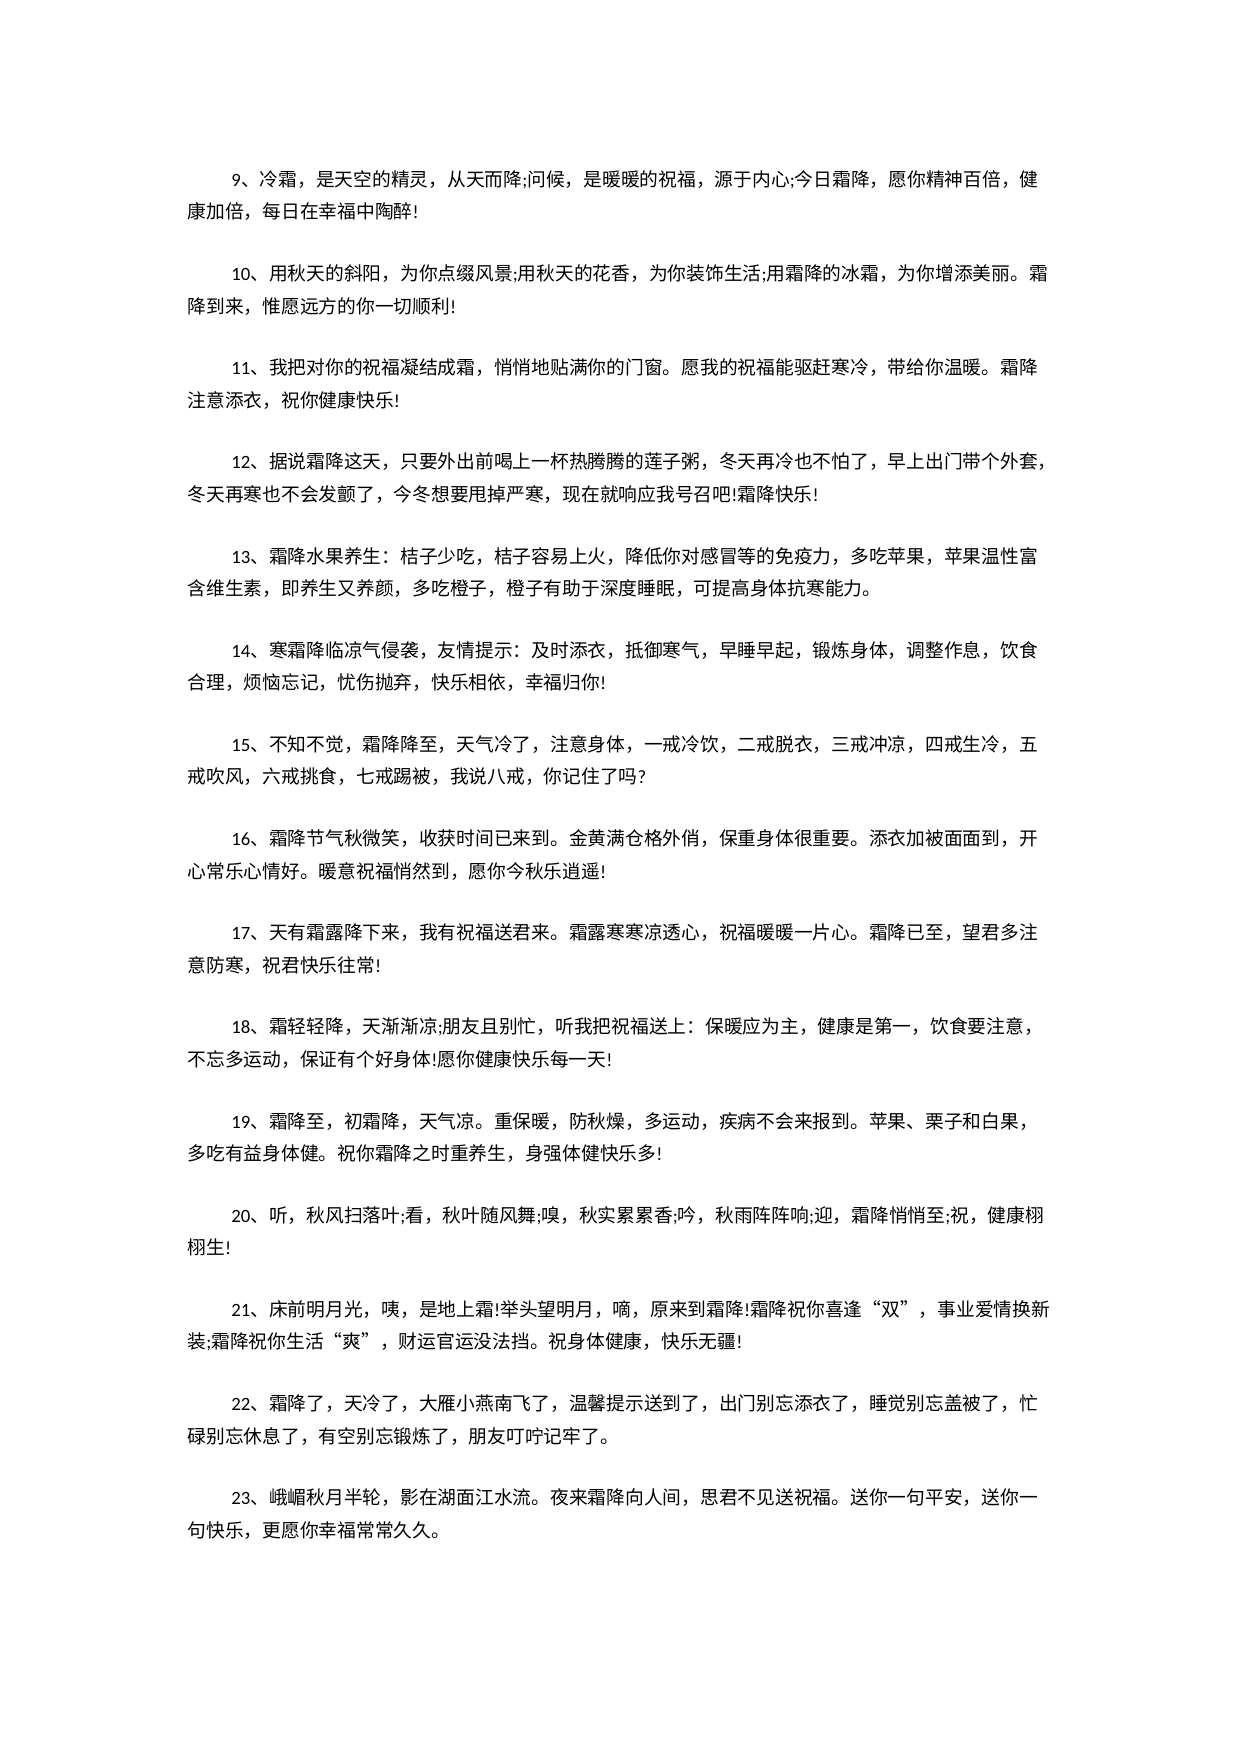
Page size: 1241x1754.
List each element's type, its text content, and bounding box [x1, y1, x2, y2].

text 13、霜降水果养生：桔子少吃，桔子容易上火，降低你对感冒等的免疫力，多吃苹果，苹果温性富含维生素，即养生又养颜，多吃橙子，橙子有助于深度睡眠，可提高身体抗寒能力。 [187, 539, 1053, 604]
text 12、据说霜降这天，只要外出前喝上一杯热腾腾的莲子粥，冬天再冷也不怕了，早上出门带个外套，冬天再寒也不会发颤了，今冬想要甩掉严寒，现在就响应我号召吧!霜降快乐! [187, 444, 1053, 509]
text 17、天有霜露降下来，我有祝福送君来。霜露寒寒凉透心，祝福暖暖一片心。霜降已至，望君多注意防寒，祝君快乐往常! [187, 915, 1053, 980]
text 21、床前明月光，咦，是地上霜!举头望明月，嘀，原来到霜降!霜降祝你喜逢“双”，事业爱情换新装;霜降祝你生活“爽”，财运官运没法挡。祝身体健康，快乐无疆! [187, 1292, 1053, 1357]
text 18、霜轻轻降，天渐渐凉;朋友且别忙，听我把祝福送上：保暖应为主，健康是第一，饮食要注意，不忘多运动，保证有个好身体!愿你健康快乐每一天! [187, 1009, 1053, 1074]
text 20、听，秋风扫落叶;看，秋叶随风舞;嗅，秋实累累香;吟，秋雨阵阵响;迎，霜降悄悄至;祝，健康栩栩生! [187, 1198, 1053, 1263]
text 16、霜降节气秋微笑，收获时间已来到。金黄满仓格外俏，保重身体很重要。添衣加被面面到，开心常乐心情好。暖意祝福悄然到，愿你今秋乐逍遥! [187, 821, 1053, 886]
text 15、不知不觉，霜降降至，天气冷了，注意身体，一戒冷饮，二戒脱衣，三戒冲凉，四戒生冷，五戒吹风，六戒挑食，七戒踢被，我说八戒，你记住了吗? [187, 727, 1053, 792]
text 9、冷霜，是天空的精灵，从天而降;问候，是暖暖的祝福，源于内心;今日霜降，愿你精神百倍，健康加倍，每日在幸福中陶醉! [187, 162, 1053, 227]
text 23、峨嵋秋月半轮，影在湖面江水流。夜来霜降向人间，思君不见送祝福。送你一句平安，送你一句快乐，更愿你幸福常常久久。 [187, 1480, 1053, 1545]
text 10、用秋天的斜阳，为你点缀风景;用秋天的花香，为你装饰生活;用霜降的冰霜，为你增添美丽。霜降到来，惟愿远方的你一切顺利! [187, 256, 1053, 321]
text 11、我把对你的祝福凝结成霜，悄悄地贴满你的门窗。愿我的祝福能驱赶寒冷，带给你温暖。霜降注意添衣，祝你健康快乐! [187, 350, 1053, 415]
text 19、霜降至，初霜降，天气凉。重保暖，防秋燥，多运动，疾病不会来报到。苹果、栗子和白果，多吃有益身体健。祝你霜降之时重养生，身强体健快乐多! [187, 1104, 1053, 1169]
text 22、霜降了，天冷了，大雁小燕南飞了，温馨提示送到了，出门别忘添衣了，睡觉别忘盖被了，忙碌别忘休息了，有空别忘锻炼了，朋友叮咛记牢了。 [187, 1386, 1053, 1451]
text 14、寒霜降临凉气侵袭，友情提示：及时添衣，抵御寒气，早睡早起，锻炼身体，调整作息，饮食合理，烦恼忘记，忧伤抛弃，快乐相依，幸福归你! [187, 633, 1053, 698]
